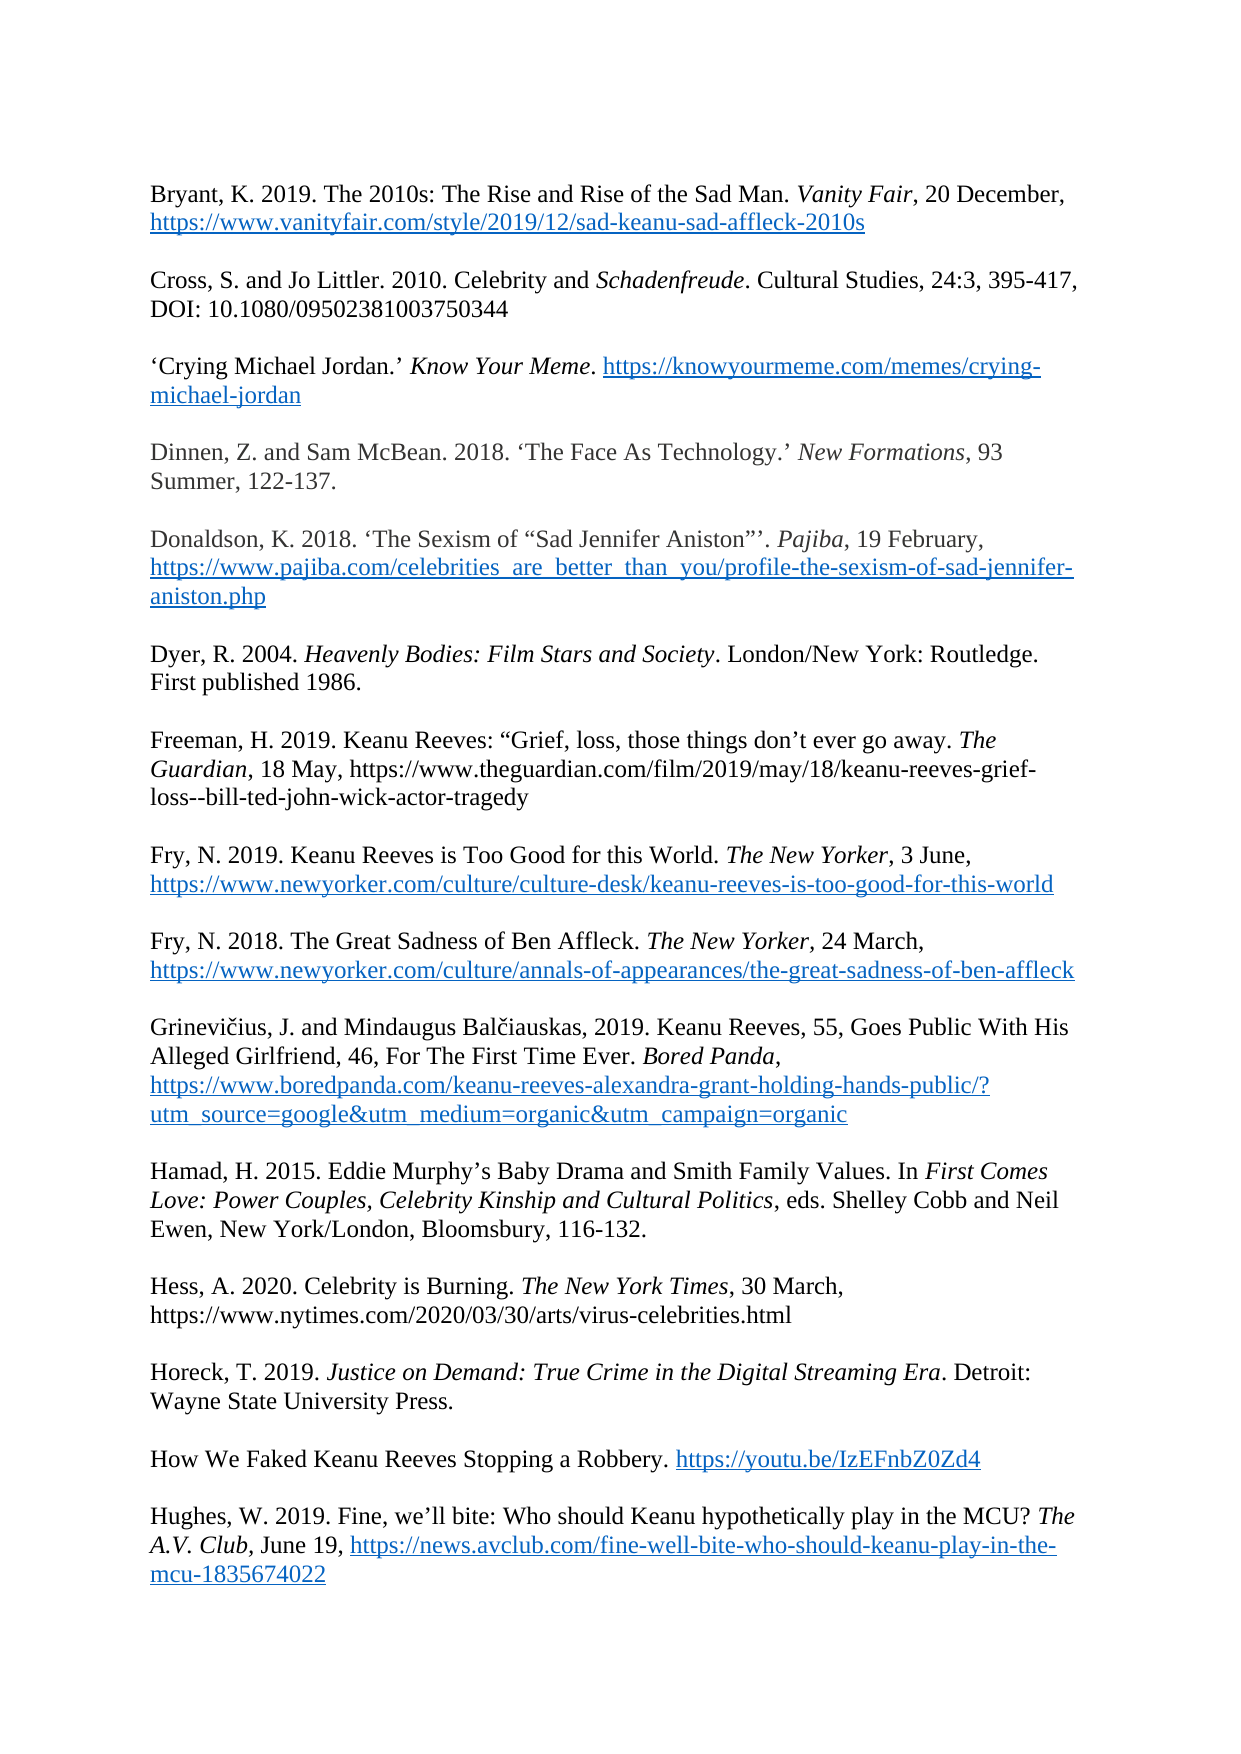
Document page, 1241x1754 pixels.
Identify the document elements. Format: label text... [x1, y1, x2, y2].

text Hamad, H. 2015. Eddie Murphy’s Baby Drama and Smith Family Values. In First Comes Love: Power Couples, Celebrity Kinship and Cultural Politics, eds. Shelley Cobb and Neil Ewen, New York/London, Bloomsbury, 116-132. [150, 1156, 1090, 1242]
text Freeman, H. 2019. Keanu Reeves: “Grief, loss, those things don’t ever go away. The Guardian, 18 May, https://www.theguardian.com/film/2019/may/18/keanu-reeves-grief-loss--bill-ted-john-wick-actor-tragedy [150, 725, 1090, 811]
text Bryant, K. 2019. The 2010s: The Rise and Rise of the Sad Man. Vanity Fair, 20 December, https://www.vanityfair.com/style/2019/12/sad-keanu-sad-affleck-2010s [150, 179, 1090, 236]
text Dyer, R. 2004. Heavenly Bodies: Film Stars and Society. London/New York: Routledge. First published 1986. [150, 639, 1090, 696]
text ‘Crying Michael Jordan.’ Know Your Meme. https://knowyourmeme.com/memes/crying-michael-jordan [150, 351, 1090, 409]
text Hughes, W. 2019. Fine, we’ll bite: Who should Keanu hypothetically play in the MCU? The A.V. Club, June 19, https://news.avclub.com/fine-well-bite-who-should-keanu-play-in-the-mcu-1835674022 [150, 1501, 1090, 1587]
text Donaldson, K. 2018. ‘The Sexism of “Sad Jennifer Aniston”’. Pajiba, 19 February, https://www.pajiba.com/celebrities_are_better_than_you/profile-the-sexism-of-sad-jennifer-aniston.php [150, 524, 1090, 610]
text Hess, A. 2020. Celebrity is Burning. The New York Times, 30 March, https://www.nytimes.com/2020/03/30/arts/virus-celebrities.html [150, 1271, 1090, 1329]
text Fry, N. 2019. Keanu Reeves is Too Good for this World. The New Yorker, 3 June, https://www.newyorker.com/culture/culture-desk/keanu-reeves-is-too-good-for-this-world [150, 840, 1090, 897]
text Dinnen, Z. and Sam McBean. 2018. ‘The Face As Technology.’ New Formations, 93 Summer, 122-137. [150, 437, 1090, 495]
text Cross, S. and Jo Littler. 2010. Celebrity and Schadenfreude. Cultural Studies, 24:3, 395-417, DOI: 10.1080/09502381003750344 [150, 265, 1090, 322]
text Grinevičius, J. and Mindaugus Balčiauskas, 2019. Keanu Reeves, 55, Goes Public With His Alleged Girlfriend, 46, For The First Time Ever. Bored Panda, https://www.boredpanda.com/keanu-reeves-alexandra-grant-holding-hands-public/?utm_source=google&utm_medium=organic&utm_campaign=organic [150, 1012, 1090, 1127]
text Fry, N. 2018. The Great Sadness of Ben Affleck. The New Yorker, 24 March, https://www.newyorker.com/culture/annals-of-appearances/the-great-sadness-of-ben-affleck [150, 926, 1090, 984]
text How We Faked Keanu Reeves Stopping a Robbery. https://youtu.be/IzEFnbZ0Zd4 [150, 1444, 1090, 1472]
text Horeck, T. 2019. Justice on Demand: True Crime in the Digital Streaming Era. Detroit: Wayne State University Press. [150, 1357, 1090, 1415]
